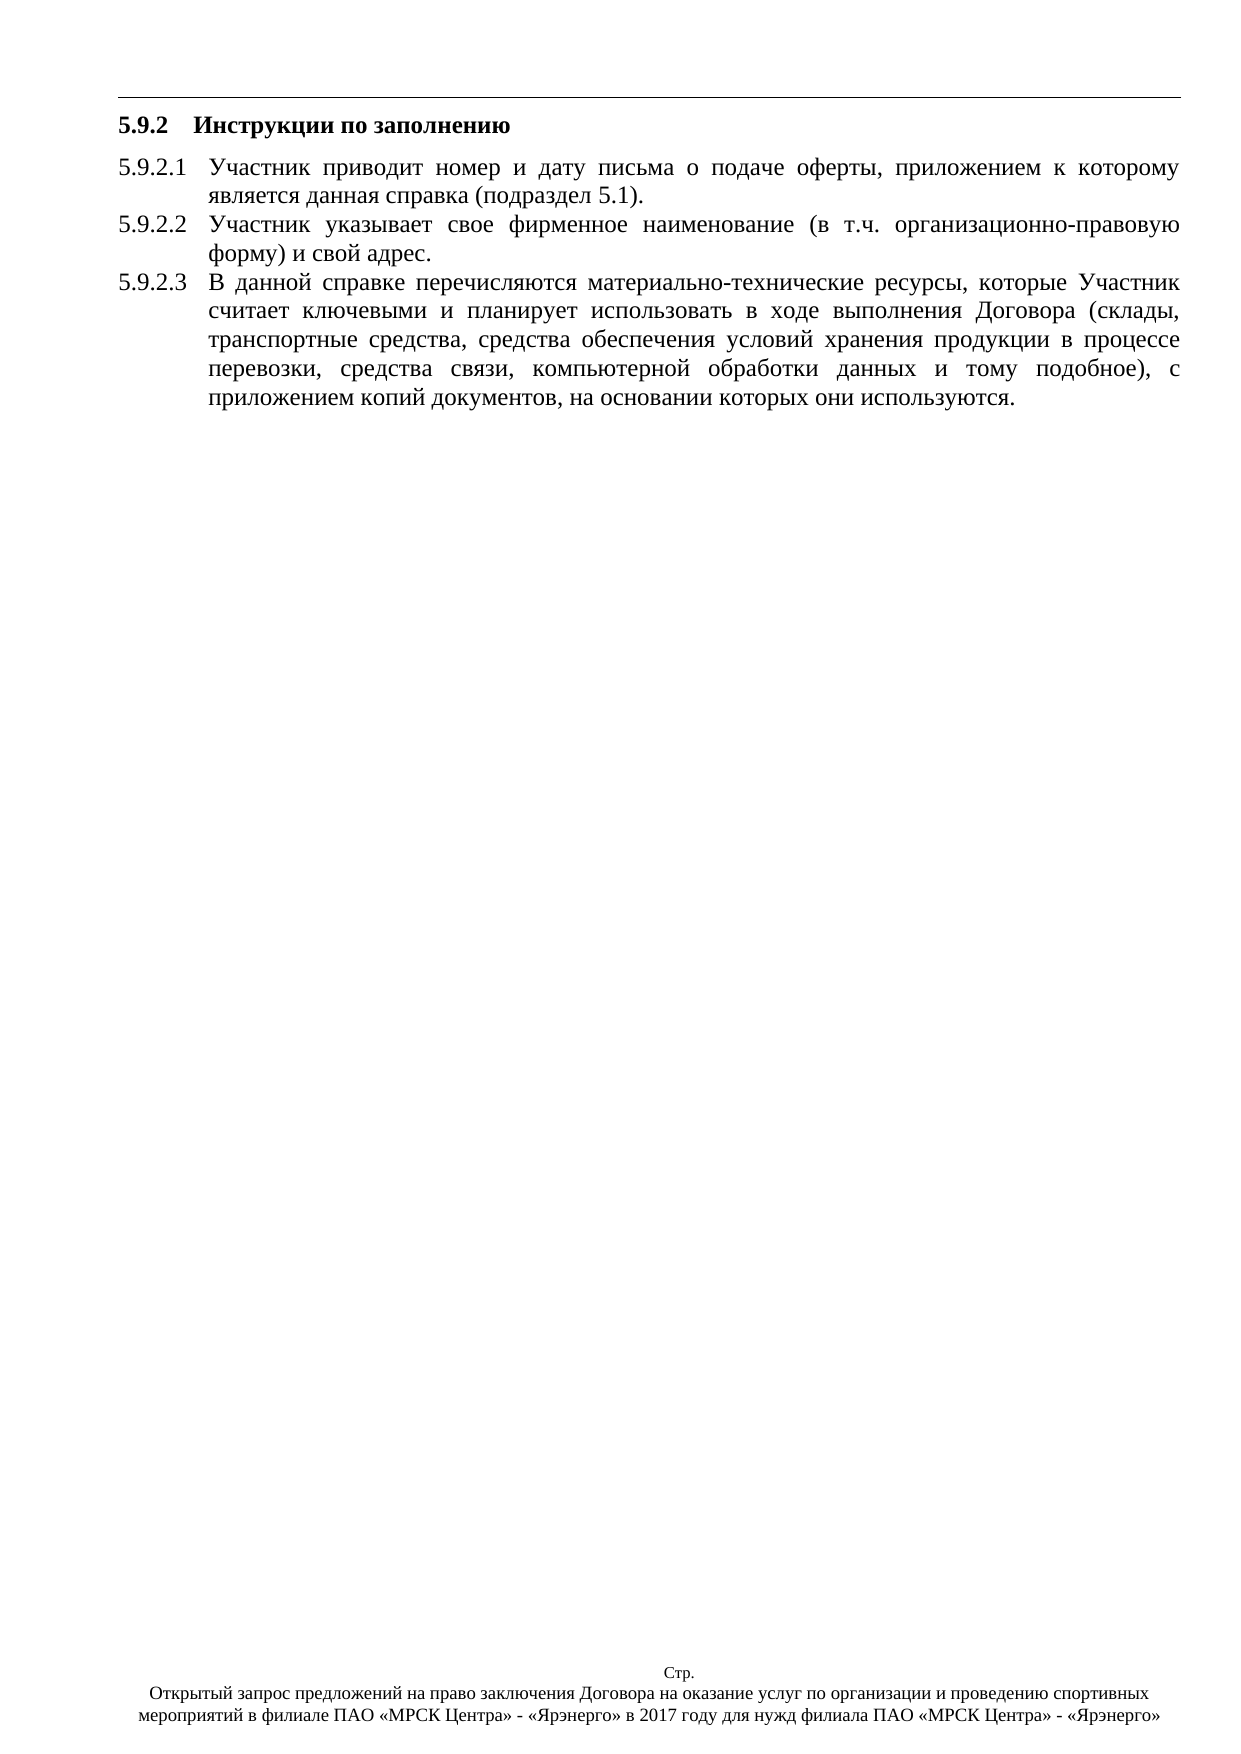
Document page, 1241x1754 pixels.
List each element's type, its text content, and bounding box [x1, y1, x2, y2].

subtitle Инструкции по заполнению [118, 111, 1181, 139]
list Участник указывает свое фирменное наименование (в т.ч. организационно-правовую форму) и свой адрес. [118, 209, 1181, 267]
list В данной справке перечисляются материально-технические ресурсы, которые Участник считает ключевыми и планирует использовать в ходе выполнения Договора (склады, транспортные средства, средства обеспечения условий хранения продукции в процессе перевозки, средства связи, компьютерной обработки данных и тому подобное), с приложением копий документов, на основании которых они используются. [118, 267, 1181, 411]
list Участник приводит номер и дату письма о подаче оферты, приложением к которому является данная справка (подраздел 5.1). [118, 152, 1181, 209]
